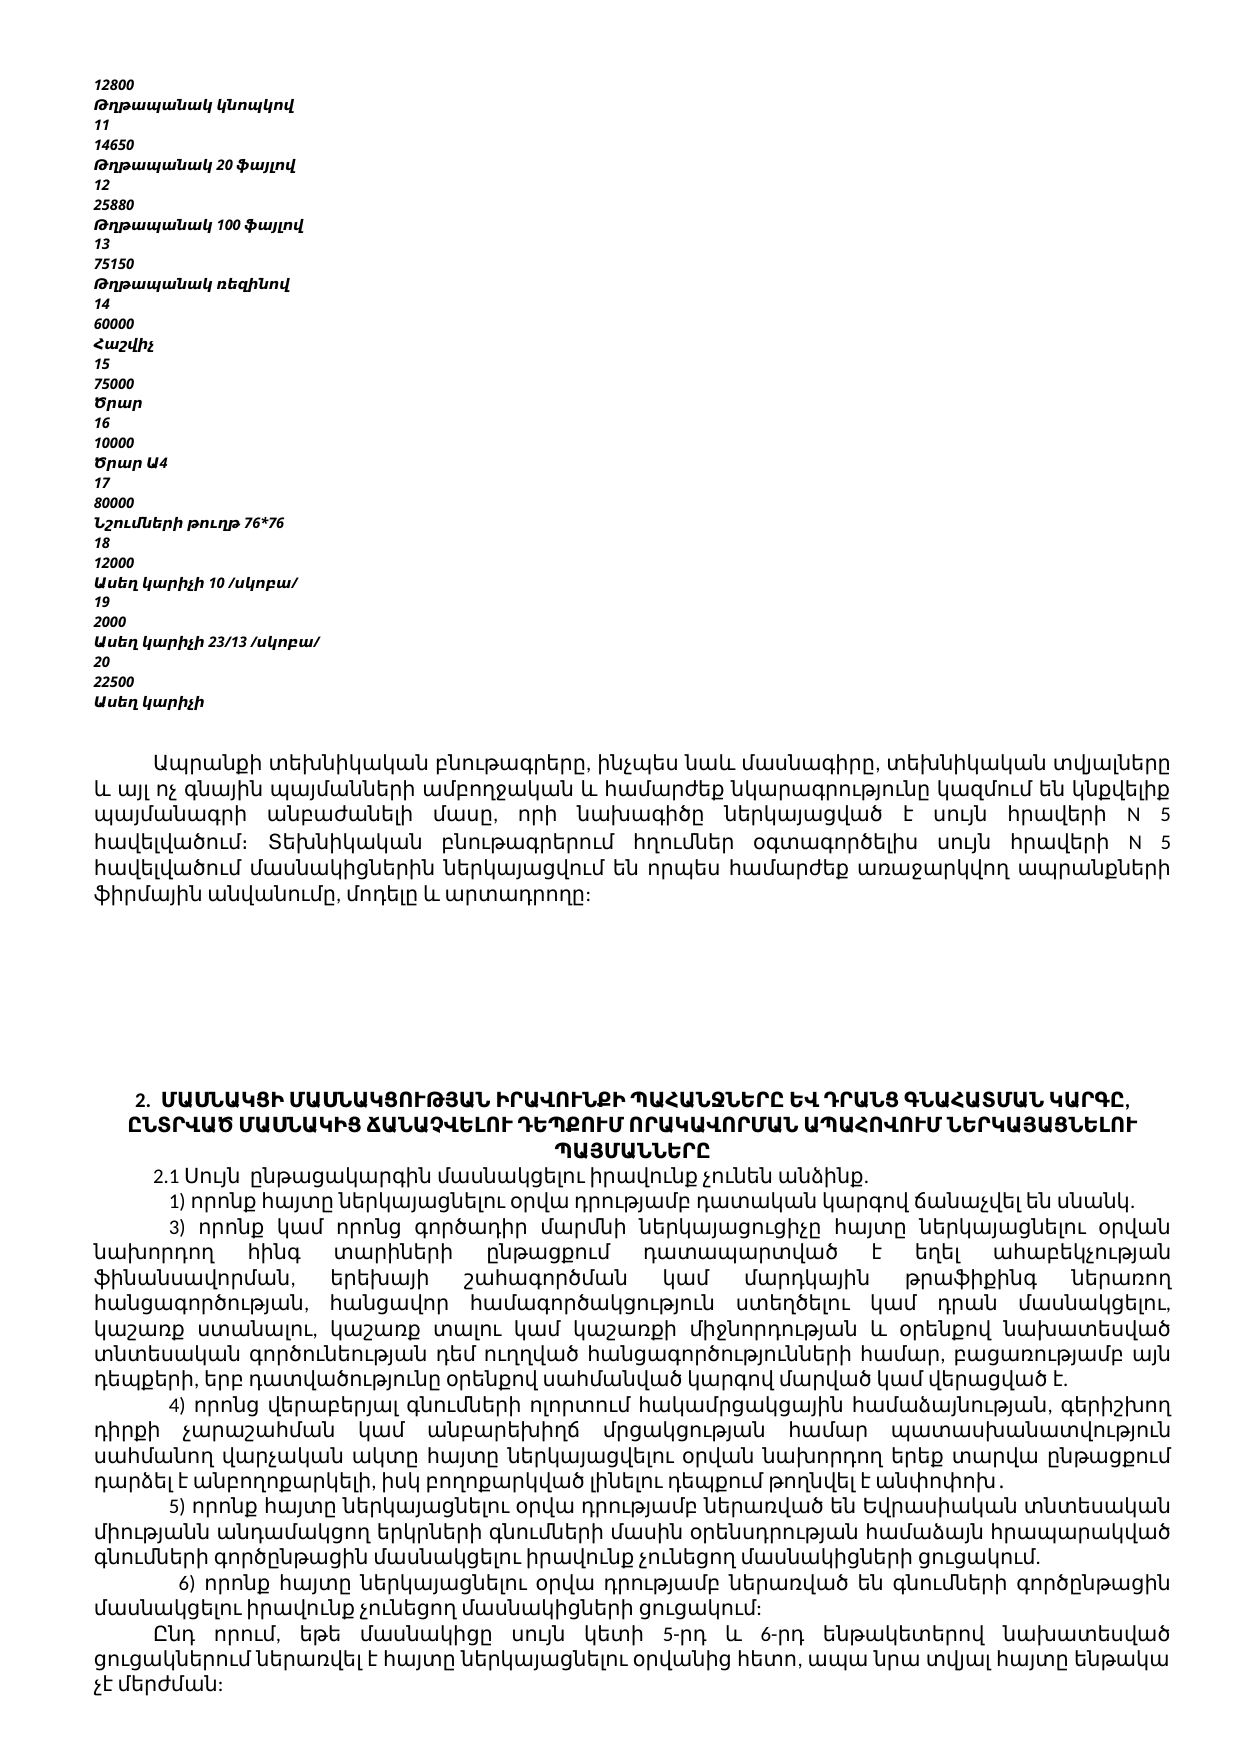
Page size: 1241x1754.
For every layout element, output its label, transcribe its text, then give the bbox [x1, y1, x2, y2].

text 6) որոնք հայտը ներկայացնելու օրվա դրությամբ ներառված են գնումների գործընթացին մասնակցելու իրավունք չունեցող մասնակիցների ցուցակում: [94, 1570, 1171, 1621]
text Ապրանքի տեխնիկական բնութագրերը, ինչպես նաև մասնագիրը, տեխնիկական տվյալները և այլ ոչ գնային պայմանների ամբողջական և համարժեք նկարագրությունը կազմում են կնքվելիք պայմանագրի անբաժանելի մասը, որի նախագիծը ներկայացված է սույն հրավերի N 5 հավելվածում։ Տեխնիկական բնութագրերում հղումներ օգտագործելիս սույն հրավերի N 5 հավելվածում մասնակիցներին ներկայացվում են որպես համարժեք առաջարկվող ապրանքների ֆիրմային անվանումը, մոդելը և արտադրողը: [94, 751, 1171, 906]
text 1) որոնք հայտը ներկայացնելու օրվա դրությամբ դատական կարգով ճանաչվել են սնանկ. [94, 1189, 1171, 1214]
text 3) որոնք կամ որոնց գործադիր մարմնի ներկայացուցիչը հայտը ներկայացնելու օրվան նախորդող հինգ տարիների ընթացքում դատապարտված է եղել ահաբեկչության ֆինանսավորման, երեխայի շահագործման կամ մարդկային թրաֆիքինգ ներառող հանցագործության, հանցավոր համագործակցություն ստեղծելու կամ դրան մասնակցելու, կաշառք ստանալու, կաշառք տալու կամ կաշառքի միջնորդության և օրենքով նախատեսված տնտեսական գործունեության դեմ ուղղված հանցագործությունների համար, բացառությամբ այն դեպքերի, երբ դատվածությունը օրենքով սահմանված կարգով մարված կամ վերացված է. [94, 1214, 1171, 1392]
text 5) որոնք հայտը ներկայացնելու օրվա դրությամբ ներառված են Եվրասիական տնտեսական միությանն անդամակցող երկրների գնումների մասին օրենսդրության համաձայն հրապարակված գնումների գործընթացին մասնակցելու իրավունք չունեցող մասնակիցների ցուցակում. [94, 1494, 1171, 1570]
text 2.1 Սույն ընթացակարգին մասնակցելու իրավունք չունեն անձինք. [94, 1163, 1171, 1189]
text Ընդ որում, եթե մասնակիցը սույն կետի 5-րդ և 6-րդ ենթակետերով նախատեսված ցուցակներում ներառվել է հայտը ներկայացնելու օրվանից հետո, ապա նրա տվյալ հայտը ենթակա չէ մերժման: [94, 1621, 1171, 1697]
text 4) որոնց վերաբերյալ գնումների ոլորտում հակամրցակցային համաձայնության, գերիշխող դիրքի չարաշահման կամ անբարեխիղճ մրցակցության համար պատասխանատվություն սահմանող վարչական ակտը հայտը ներկայացվելու օրվան նախորդող երեք տարվա ընթացքում դարձել է անբողոքարկելի, իսկ բողոքարկված լինելու դեպքում թողնվել է անփոփոխ․ [94, 1392, 1171, 1494]
text 2. ՄԱՍՆԱԿՑԻ ՄԱՍՆԱԿՑՈՒԹՅԱՆ ԻՐԱՎՈՒՆՔԻ ՊԱՀԱՆՋՆԵՐԸ ԵՎ ԴՐԱՆՑ ԳՆԱՀԱՏՄԱՆ ԿԱՐԳԸ, ԸՆՏՐՎԱԾ ՄԱՍՆԱԿԻՑ ՃԱՆԱՉՎԵԼՈՒ ԴԵՊՔՈՒՄ ՈՐԱԿԱՎՈՐՄԱՆ ԱՊԱՀՈՎՈՒՄ ՆԵՐԿԱՅԱՑՆԵԼՈՒ ՊԱՅՄԱՆՆԵՐԸ [94, 1087, 1171, 1163]
